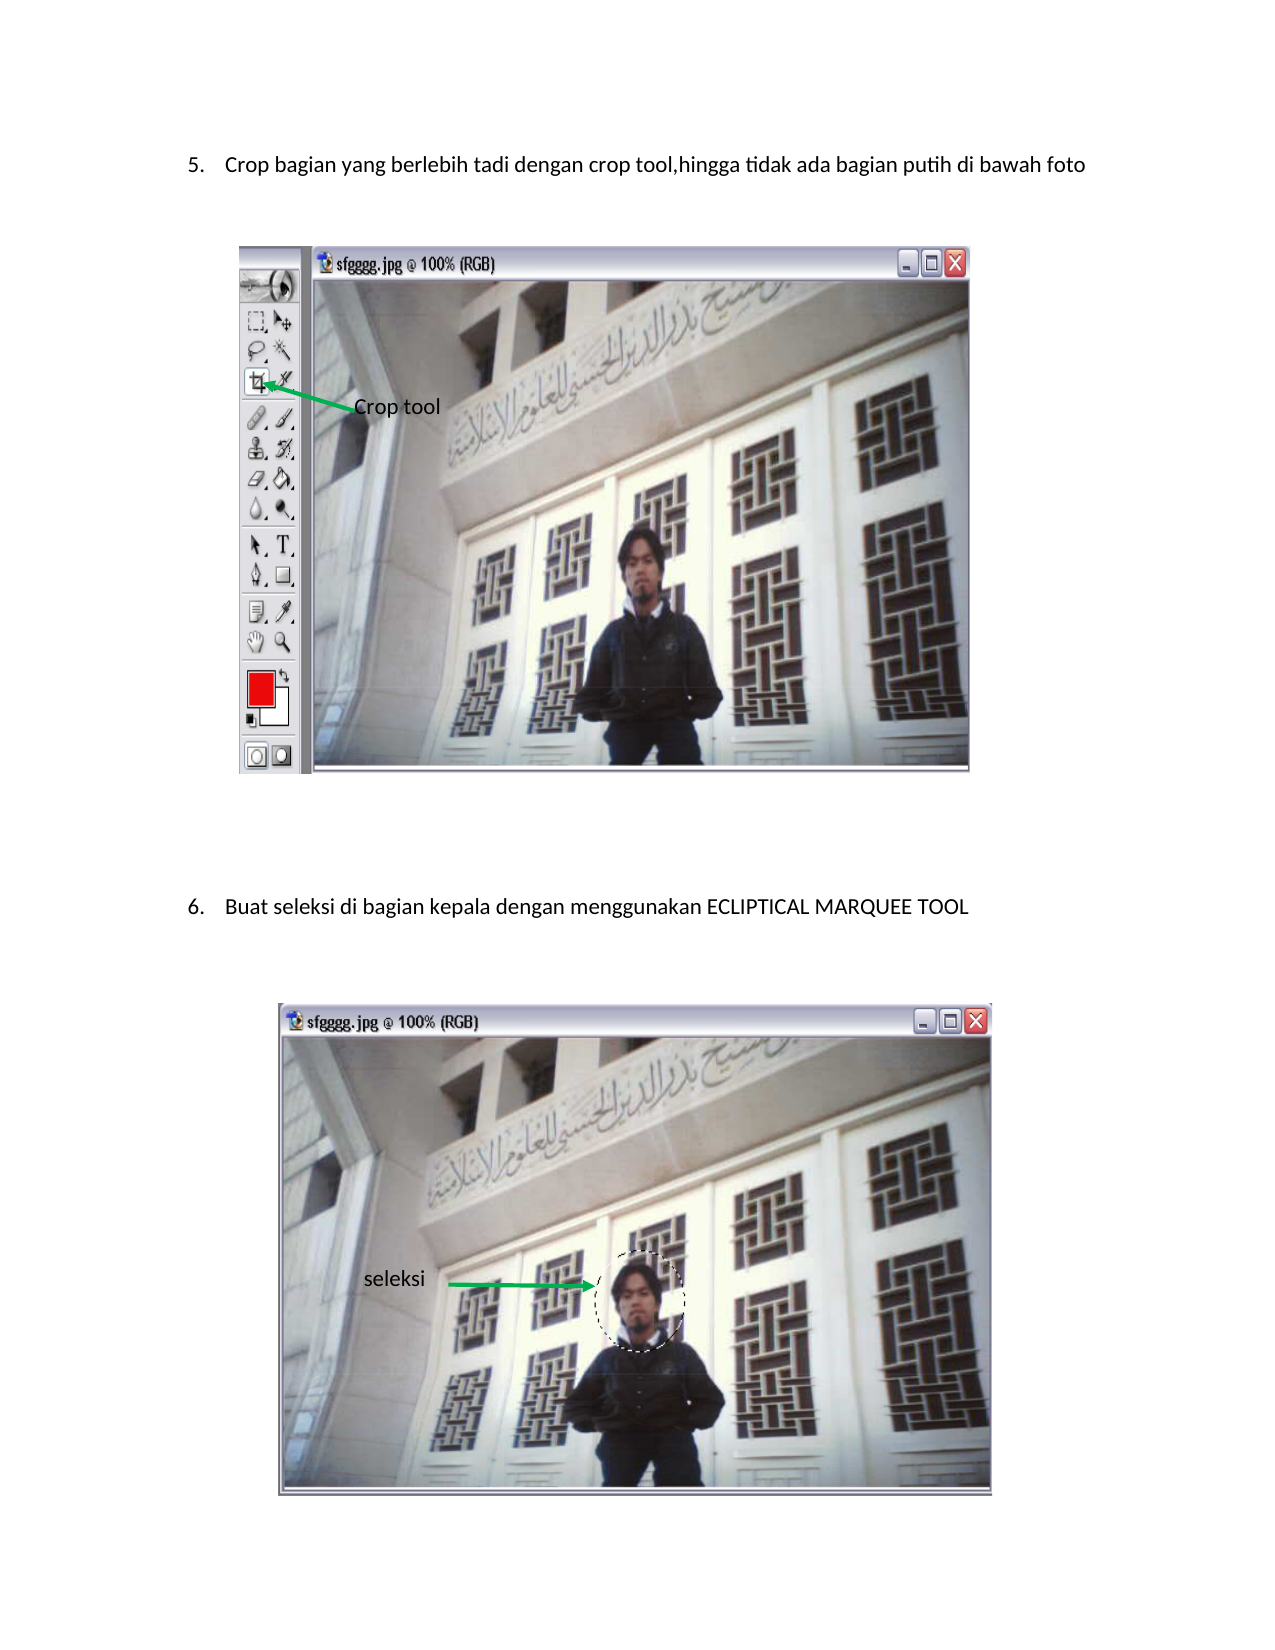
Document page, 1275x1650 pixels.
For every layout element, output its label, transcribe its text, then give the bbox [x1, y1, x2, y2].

list Buat seleksi di bagian kepala dengan menggunakan ECLIPTICAL MARQUEE TOOL [187, 892, 1125, 920]
picture [278, 1003, 993, 1496]
picture [239, 246, 971, 774]
list Crop bagian yang berlebih tadi dengan crop tool,hingga tidak ada bagian putih di bawah foto [187, 150, 1125, 178]
